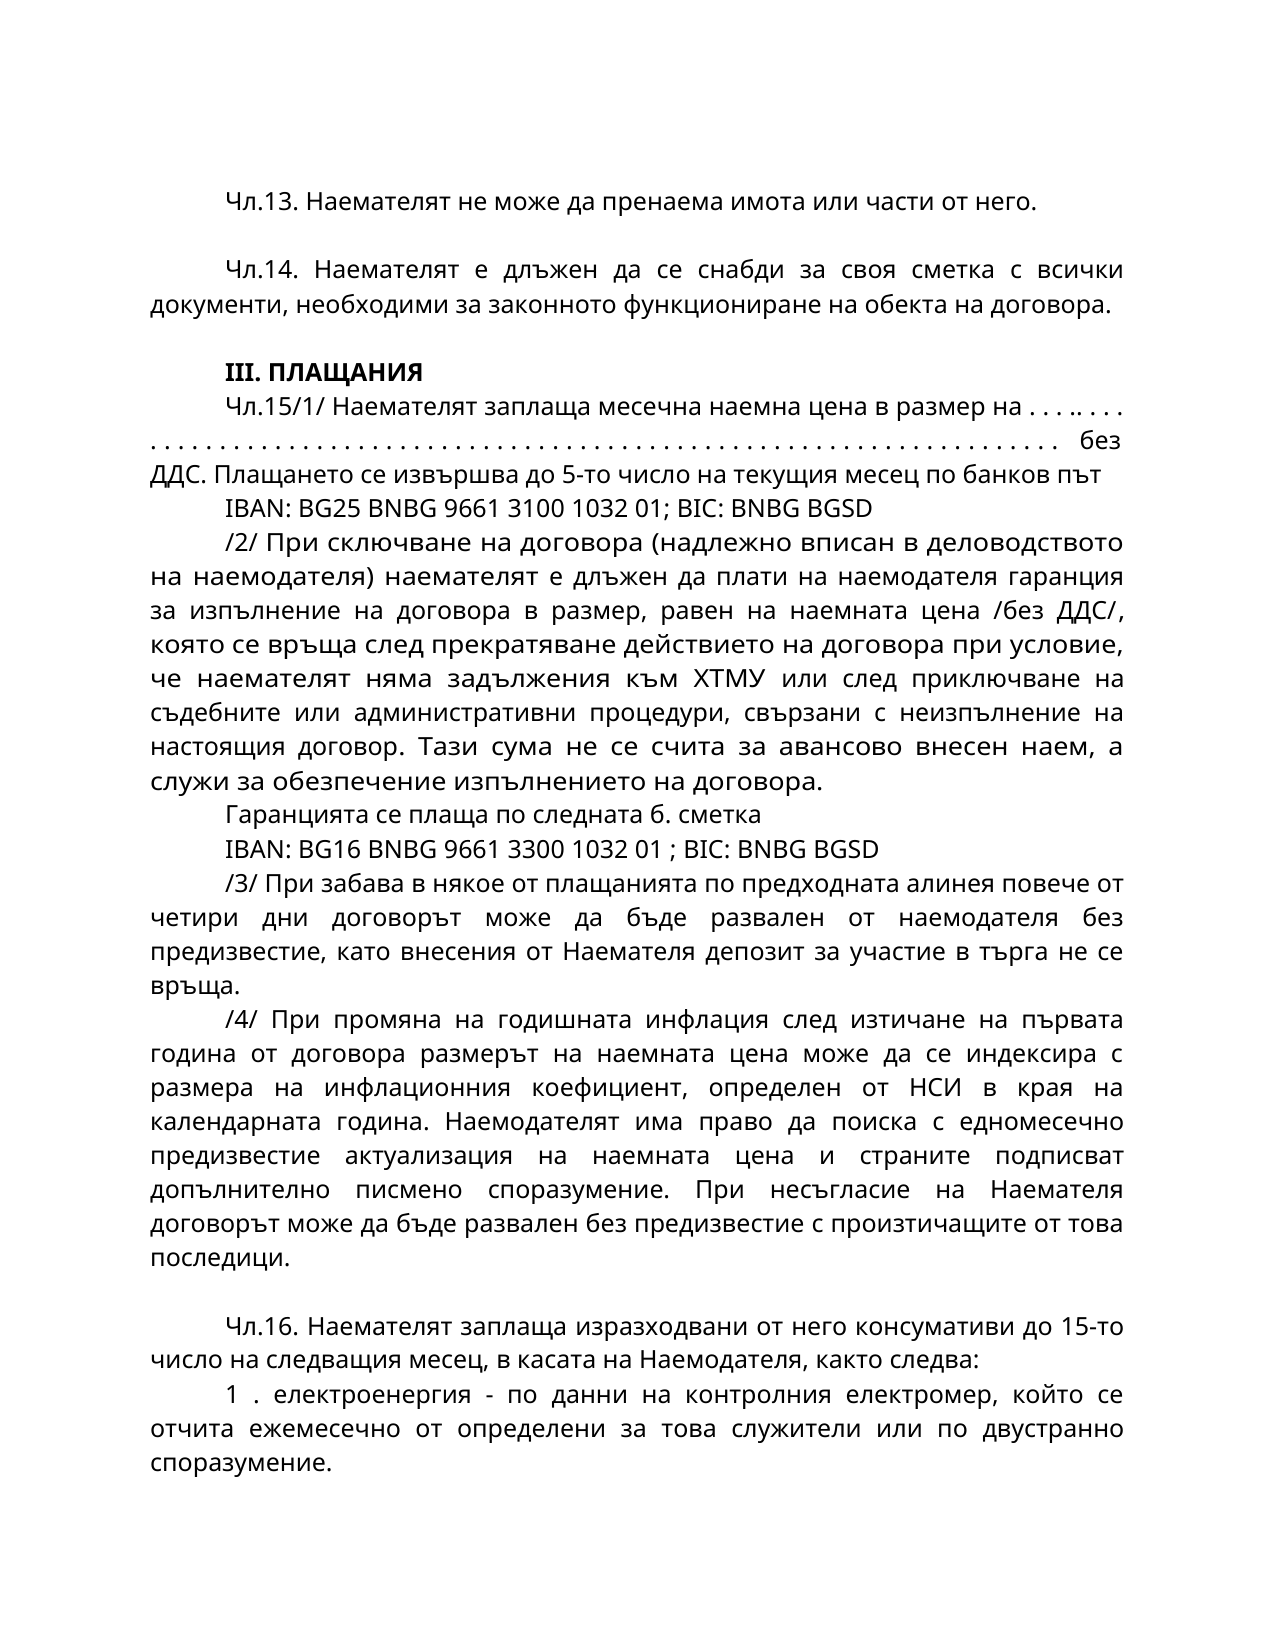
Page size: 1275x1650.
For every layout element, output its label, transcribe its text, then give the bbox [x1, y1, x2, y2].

text Чл.15/1/ Наемателят заплаща месечна наемна цена в размер на . . . .. . . . . . . . . . . . . . . . . . . . . . . . . . . . . . . . . . . . . . . . . . . . . . . . . . . . . . . . . . . . . . . . . . . . . . без ДДС. Плащането се извършва до 5-то число на текущия месец по банков път [150, 388, 1125, 491]
text Чл.14. Наемателят е длъжен да се снабди за своя сметка с всички документи, необходими за законното функциониране на обекта на договора. [150, 252, 1125, 320]
text Чл.13. Наемателят не може да пренаема имота или части от него. [150, 184, 1125, 218]
text IBAN: BG25 BNBG 9661 3100 1032 01; BIC: BNBG BGSD [150, 491, 1125, 525]
text /2/ При сключване на договора (надлежно вписан в деловодството на наемодателя) наемателят е длъжен да плати на наемодателя гаранция за изпълнение на договора в размер, равен на наемната цена /без ДДС/, която се връща след прекратяване действието на договора при условие, че наемателят няма задължения към ХТМУ или след приключване на съдебните или административни процедури, свързани с неизпълнение на настоящия договор. Тази сума не се счита за авансово внесен наем, а служи за обезпечение изпълнението на договора. [150, 525, 1125, 797]
text Чл.16. Наемателят заплаща изразходвани от него консумативи до 15-то число на следващия месец, в касата на Наемодателя, както следва: [150, 1308, 1125, 1376]
text Гаранцията се плаща по следната б. сметка [150, 797, 1125, 831]
text /3/ При забава в някое от плащанията по предходната алинея повече от четири дни договорът може да бъде развален от наемодателя без предизвестие, като внесения от Наемателя депозит за участие в търга не се връща. [150, 865, 1125, 1002]
text /4/ При промяна на годишната инфлация след изтичане на първата година от договора размерът на наемната цена може да се индексира с размера на инфлационния коефициент, определен от НСИ в края на календарната година. Наемодателят има право да поиска с едномесечно предизвестие актуализация на наемната цена и страните подписват допълнително писмено споразумение. При несъгласие на Наемателя договорът може да бъде развален без предизвестие с произтичащите от това последици. [150, 1002, 1125, 1274]
text 1 . електроенергия - по данни на контролния електромер, който се отчита ежемесечно от определени за това служители или по двустранно споразумение. [150, 1376, 1125, 1478]
text III. ПЛАЩАНИЯ [150, 354, 1125, 388]
text IBAN: BG16 BNBG 9661 3300 1032 01 ; BIC: BNBG BGSD [150, 831, 1125, 865]
